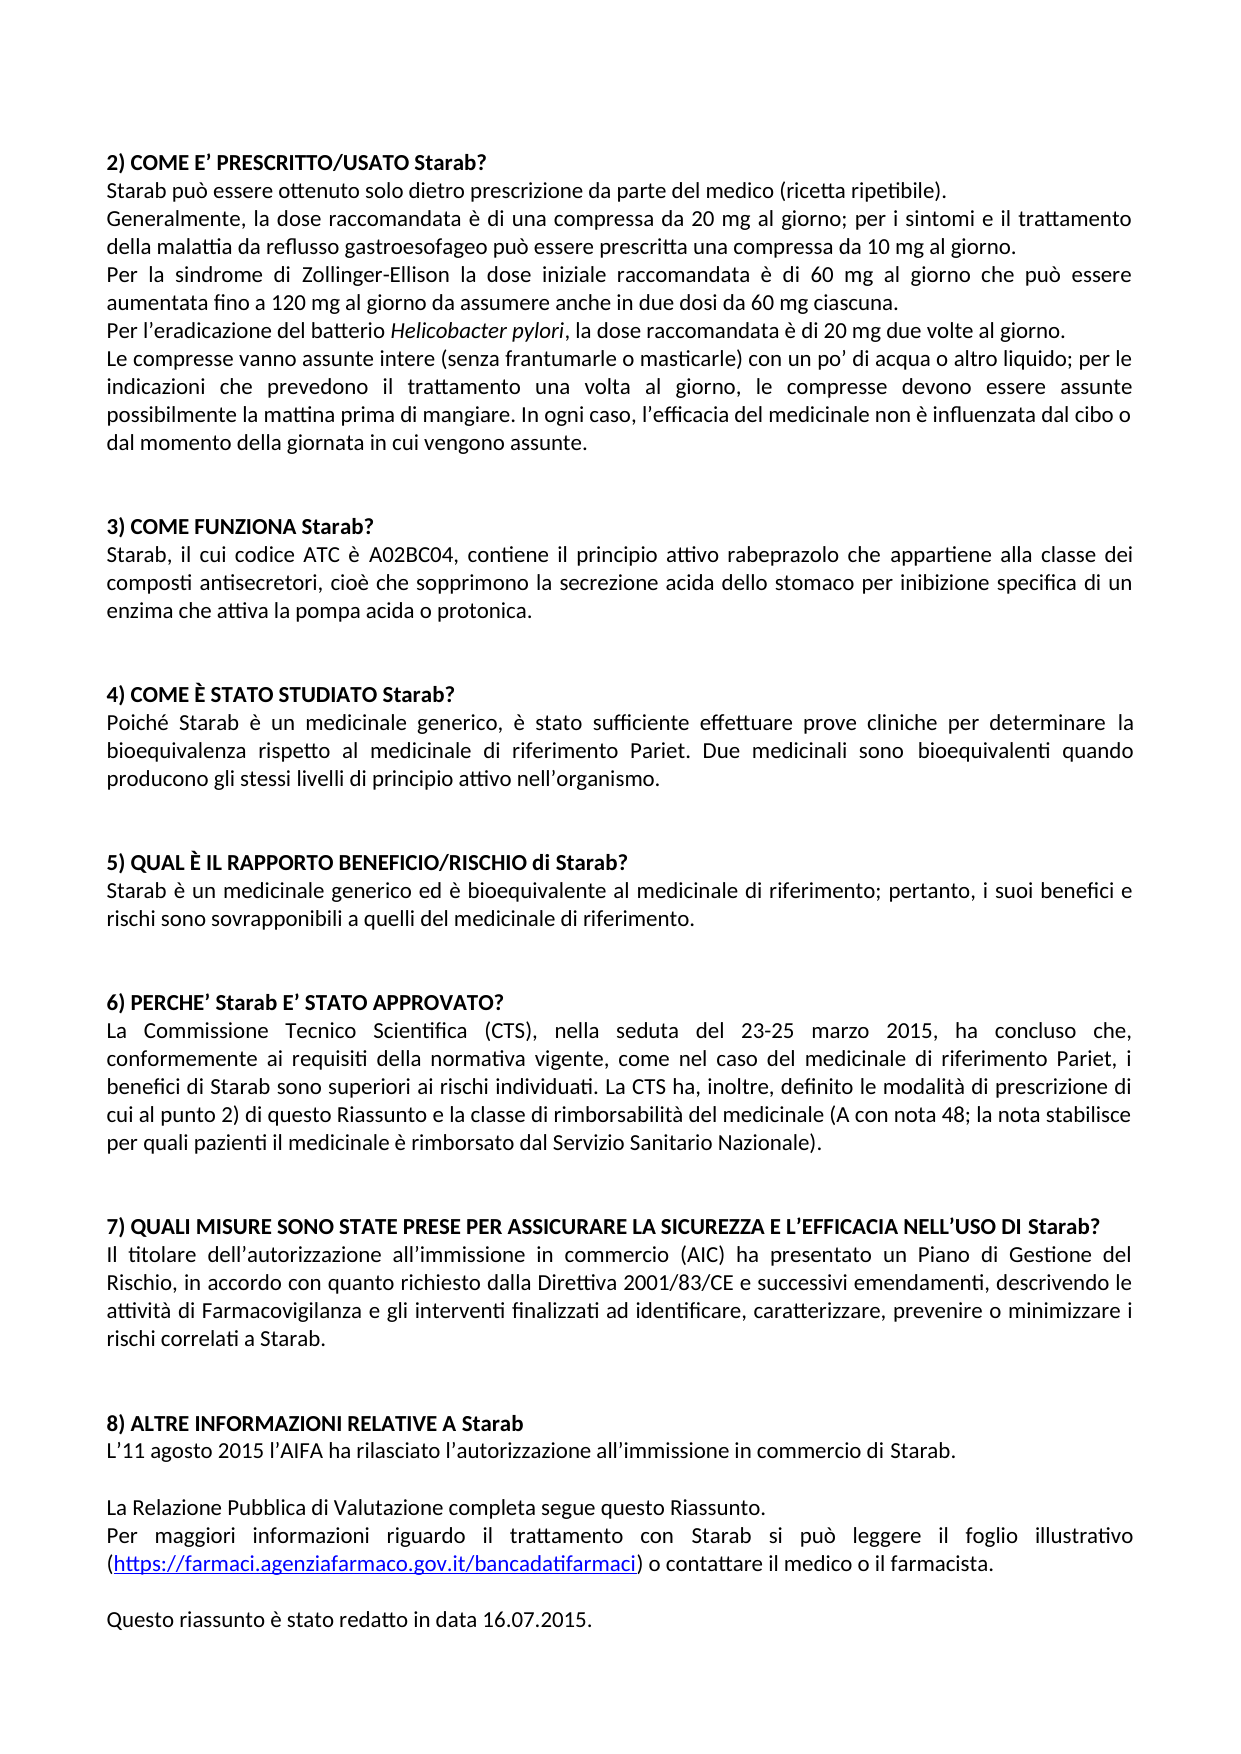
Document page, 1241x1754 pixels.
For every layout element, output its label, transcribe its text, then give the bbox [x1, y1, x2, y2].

text Per maggiori informazioni riguardo il trattamento con Starab si può leggere il foglio illustrativo (https://farmaci.agenziafarmaco.gov.it/bancadatifarmaci) o contattare il medico o il farmacista. [106, 1521, 1134, 1577]
text 2) COME E’ PRESCRITTO/USATO Starab? [106, 148, 1134, 176]
text 7) QUALI MISURE SONO STATE PRESE PER ASSICURARE LA SICUREZZA E L’EFFICACIA NELL’USO DI Starab? [106, 1212, 1134, 1241]
text Starab è un medicinale generico ed è bioequivalente al medicinale di riferimento; pertanto, i suoi benefici e rischi sono sovrapponibili a quelli del medicinale di riferimento. [106, 876, 1134, 932]
text La Commissione Tecnico Scientifica (CTS), nella seduta del 23-25 marzo 2015, ha concluso che, conformemente ai requisiti della normativa vigente, come nel caso del medicinale di riferimento Pariet, i benefici di Starab sono superiori ai rischi individuati. La CTS ha, inoltre, definito le modalità di prescrizione di cui al punto 2) di questo Riassunto e la classe di rimborsabilità del medicinale (A con nota 48; la nota stabilisce per quali pazienti il medicinale è rimborsato dal Servizio Sanitario Nazionale). [106, 1016, 1134, 1156]
text 6) PERCHE’ Starab E’ STATO APPROVATO? [106, 988, 1134, 1016]
text Per l’eradicazione del batterio Helicobacter pylori, la dose raccomandata è di 20 mg due volte al giorno. [106, 316, 1134, 344]
text La Relazione Pubblica di Valutazione completa segue questo Riassunto. [106, 1493, 1134, 1521]
text Starab può essere ottenuto solo dietro prescrizione da parte del medico (ricetta ripetibile). [106, 176, 1134, 204]
text Generalmente, la dose raccomandata è di una compressa da 20 mg al giorno; per i sintomi e il trattamento della malattia da reflusso gastroesofageo può essere prescritta una compressa da 10 mg al giorno. [106, 204, 1134, 260]
text 8) ALTRE INFORMAZIONI RELATIVE A Starab [106, 1409, 1134, 1437]
text Questo riassunto è stato redatto in data 16.07.2015. [106, 1605, 1134, 1633]
text Le compresse vanno assunte intere (senza frantumarle o masticarle) con un po’ di acqua o altro liquido; per le indicazioni che prevedono il trattamento una volta al giorno, le compresse devono essere assunte possibilmente la mattina prima di mangiare. In ogni caso, l’efficacia del medicinale non è influenzata dal cibo o dal momento della giornata in cui vengono assunte. [106, 344, 1134, 456]
text 4) COME È STATO STUDIATO Starab? [106, 680, 1134, 708]
text Il titolare dell’autorizzazione all’immissione in commercio (AIC) ha presentato un Piano di Gestione del Rischio, in accordo con quanto richiesto dalla Direttiva 2001/83/CE e successivi emendamenti, descrivendo le attività di Farmacovigilanza e gli interventi finalizzati ad identificare, caratterizzare, prevenire o minimizzare i rischi correlati a Starab. [106, 1241, 1134, 1353]
text 3) COME FUNZIONA Starab? [106, 512, 1134, 540]
text 5) QUAL È IL RAPPORTO BENEFICIO/RISCHIO di Starab? [106, 848, 1134, 876]
text Starab, il cui codice ATC è A02BC04, contiene il principio attivo rabeprazolo che appartiene alla classe dei composti antisecretori, cioè che sopprimono la secrezione acida dello stomaco per inibizione specifica di un enzima che attiva la pompa acida o protonica. [106, 540, 1134, 624]
text Per la sindrome di Zollinger-Ellison la dose iniziale raccomandata è di 60 mg al giorno che può essere aumentata fino a 120 mg al giorno da assumere anche in due dosi da 60 mg ciascuna. [106, 260, 1134, 316]
text L’11 agosto 2015 l’AIFA ha rilasciato l’autorizzazione all’immissione in commercio di Starab. [106, 1437, 1134, 1465]
text Poiché Starab è un medicinale generico, è stato sufficiente effettuare prove cliniche per determinare la bioequivalenza rispetto al medicinale di riferimento Pariet. Due medicinali sono bioequivalenti quando producono gli stessi livelli di principio attivo nell’organismo. [106, 708, 1134, 792]
